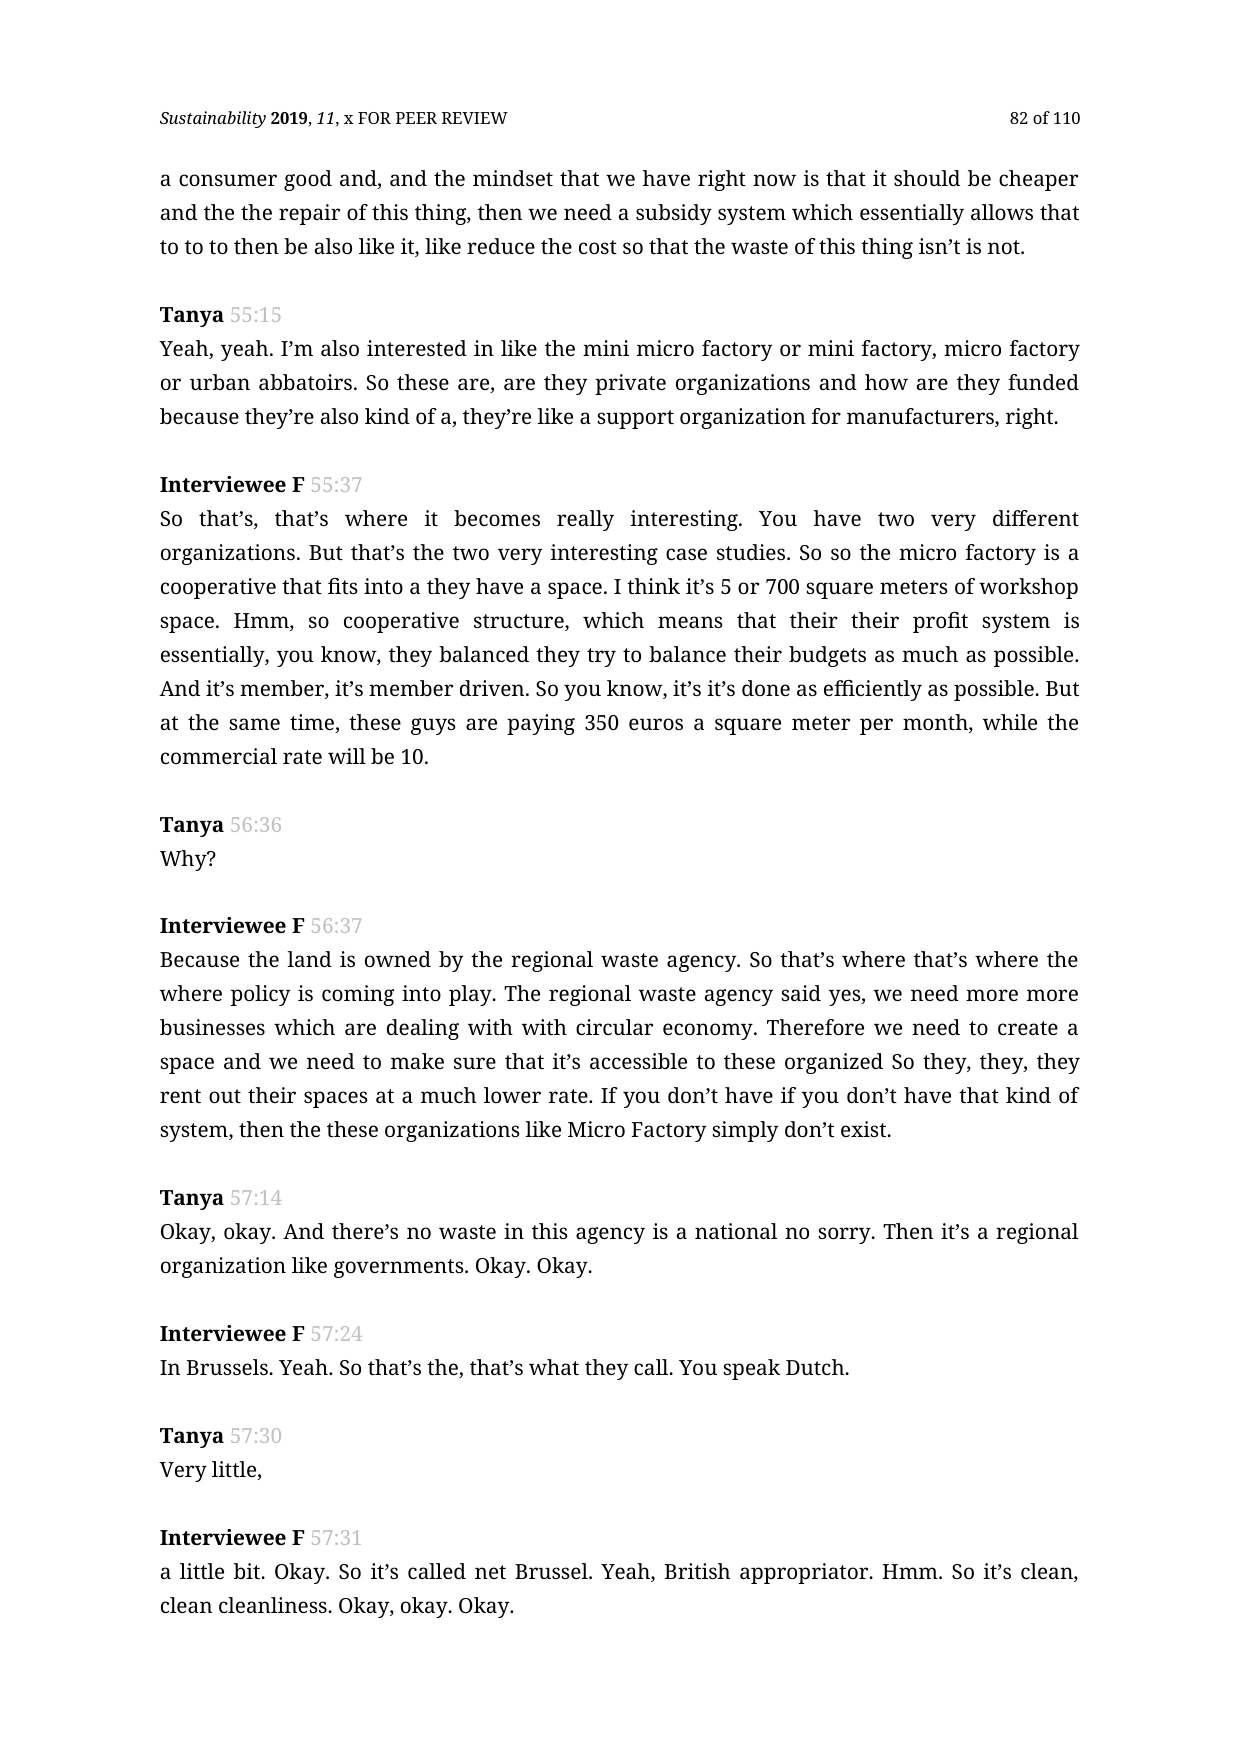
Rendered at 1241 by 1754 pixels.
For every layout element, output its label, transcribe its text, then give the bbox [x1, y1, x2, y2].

text Interviewee F 57:31 [159, 1520, 1081, 1554]
text Yeah, yeah. I’m also interested in like the mini micro factory or mini factory, micro factory or urban abbatoirs. So these are, are they private organizations and how are they funded because they’re also kind of a, they’re like a support organization for manufacturers, right. [159, 332, 1081, 433]
text Tanya 57:14 [159, 1181, 1081, 1214]
text Interviewee F 55:37 [159, 467, 1081, 501]
text Tanya 57:30 [159, 1418, 1081, 1452]
text Tanya 55:15 [159, 298, 1081, 332]
text a little bit. Okay. So it’s called net Brussel. Yeah, British appropriator. Hmm. So it’s clean, clean cleanliness. Okay, okay. Okay. [159, 1554, 1081, 1622]
text Because the land is owned by the regional waste agency. So that’s where that’s where the where policy is coming into play. The regional waste agency said yes, we need more more businesses which are dealing with with circular economy. Therefore we need to create a space and we need to make sure that it’s accessible to these organized So they, they, they rent out their spaces at a much lower rate. If you don’t have if you don’t have that kind of system, then the these organizations like Micro Factory simply don’t exist. [159, 943, 1081, 1147]
text Very little, [159, 1452, 1081, 1486]
text Interviewee F 56:37 [159, 909, 1081, 943]
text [159, 162, 1081, 264]
text Why? [159, 841, 1081, 875]
text Interviewee F 57:24 [159, 1316, 1081, 1350]
text Tanya 56:36 [159, 807, 1081, 841]
text In Brussels. Yeah. So that’s the, that’s what they call. You speak Dutch. [159, 1350, 1081, 1384]
text Okay, okay. And there’s no waste in this agency is a national no sorry. Then it’s a regional organization like governments. Okay. Okay. [159, 1214, 1081, 1282]
text So that’s, that’s where it becomes really interesting. You have two very different organizations. But that’s the two very interesting case studies. So so the micro factory is a cooperative that fits into a they have a space. I think it’s 5 or 700 square meters of workshop space. Hmm, so cooperative structure, which means that their their profit system is essentially, you know, they balanced they try to balance their budgets as much as possible. And it’s member, it’s member driven. So you know, it’s it’s done as efficiently as possible. But at the same time, these guys are paying 350 euros a square meter per month, while the commercial rate will be 10. [159, 501, 1081, 773]
